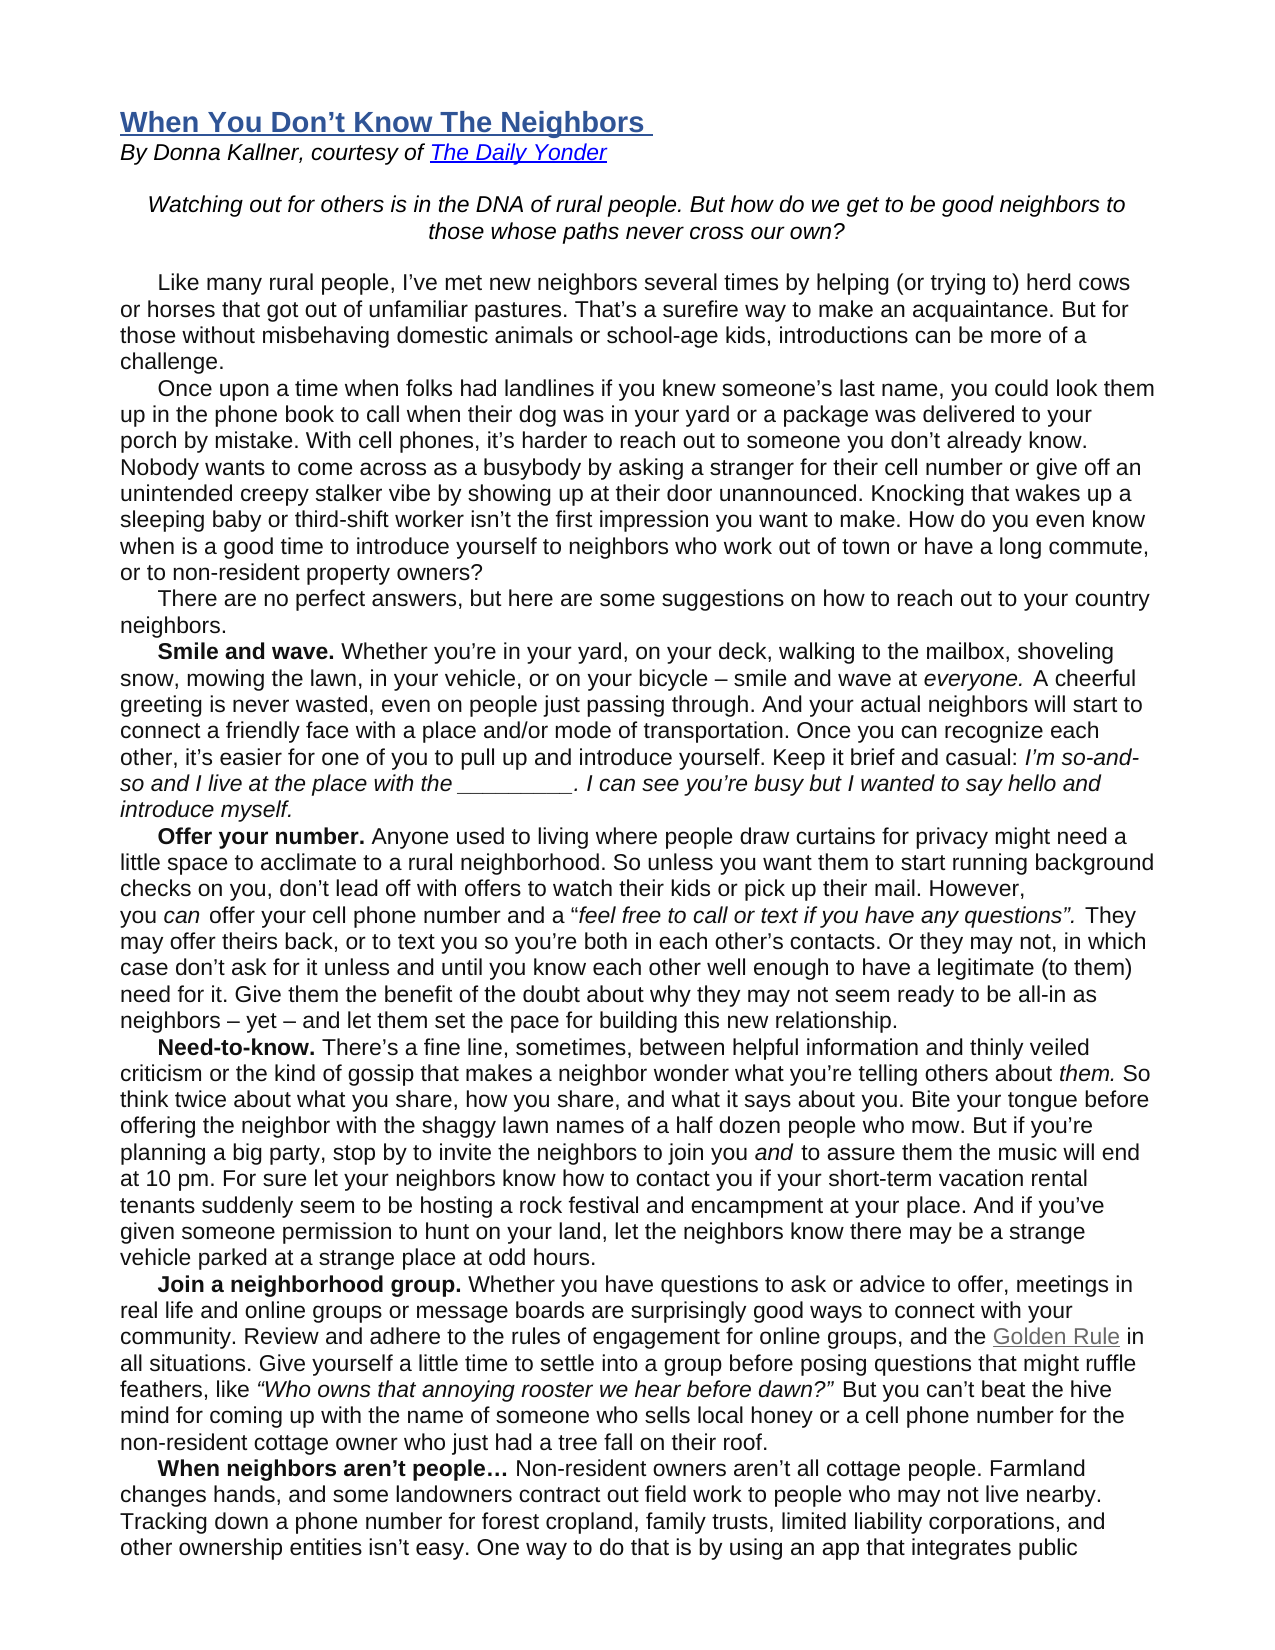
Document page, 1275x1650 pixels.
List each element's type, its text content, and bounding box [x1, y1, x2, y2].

text Need-to-know. There’s a fine line, sometimes, between helpful information and thinly veiled criticism or the kind of gossip that makes a neighbor wonder what you’re telling others about them. So think twice about what you share, how you share, and what it says about you. Bite your tongue before offering the neighbor with the shaggy lawn names of a half dozen people who mow. But if you’re planning a big party, stop by to invite the neighbors to join you and to assure them the music will end at 10 pm. For sure let your neighbors know how to contact you if your short-term vacation rental tenants suddenly seem to be hosting a rock festival and encampment at your place. And if you’ve given someone permission to hunt on your land, let the neighbors know there may be a strange vehicle parked at a strange place at odd hours. [120, 1033, 1155, 1271]
text By Donna Kallner, courtesy of The Daily Yonder [120, 138, 1155, 165]
text Offer your number. Anyone used to living where people draw curtains for privacy might need a little space to acclimate to a rural neighborhood. So unless you want them to start running background checks on you, don’t lead off with offers to watch their kids or pick up their mail. However, you can offer your cell phone number and a “feel free to call or text if you have any questions”. They may offer theirs back, or to text you so you’re both in each other’s contacts. Or they may not, in which case don’t ask for it unless and until you know each other well enough to have a legitimate (to them) need for it. Give them the benefit of the doubt about why they may not seem ready to be all-in as neighbors – yet – and let them set the pace for building this new relationship. [120, 823, 1155, 1033]
text Smile and wave. Whether you’re in your yard, on your deck, walking to the mailbox, shoveling snow, mowing the lawn, in your vehicle, or on your bicycle – smile and wave at everyone. A cheerful greeting is never wasted, even on people just passing through. And your actual neighbors will start to connect a friendly face with a place and/or mode of transportation. Once you can recognize each other, it’s easier for one of you to pull up and introduce yourself. Keep it brief and casual: I’m so-and-so and I live at the place with the _________. I can see you’re busy but I wanted to say hello and introduce myself. [120, 638, 1155, 823]
subtitle When You Don’t Know The Neighbors [120, 105, 1155, 138]
text Like many rural people, I’ve met new neighbors several times by helping (or trying to) herd cows or horses that got out of unfamiliar pastures. That’s a surefire way to make an acquaintance. But for those without misbehaving domestic animals or school-age kids, introductions can be more of a challenge. [120, 269, 1155, 374]
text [120, 1455, 1155, 1561]
text Once upon a time when folks had landlines if you knew someone’s last name, you could look them up in the phone book to call when their dog was in your yard or a package was delivered to your porch by mistake. With cell phones, it’s harder to reach out to someone you don’t already know. Nobody wants to come across as a busybody by asking a stranger for their cell number or give off an unintended creepy stalker vibe by showing up at their door unannounced. Knocking that wakes up a sleeping baby or third-shift worker isn’t the first impression you want to make. How do you even know when is a good time to introduce yourself to neighbors who work out of town or have a long commute, or to non-resident property owners? [120, 374, 1155, 585]
text Join a neighborhood group. Whether you have questions to ask or advice to offer, meetings in real life and online groups or message boards are surprisingly good ways to connect with your community. Review and adhere to the rules of engagement for online groups, and the Golden Rule in all situations. Give yourself a little time to settle into a group before posing questions that might ruffle feathers, like “Who owns that annoying rooster we hear before dawn?” But you can’t beat the hive mind for coming up with the name of someone who sells local honey or a cell phone number for the non-resident cottage owner who just had a tree fall on their roof. [120, 1271, 1155, 1455]
text Watching out for others is in the DNA of rural people. But how do we get to be good neighbors to those whose paths never cross our own? [120, 191, 1155, 244]
text There are no perfect answers, but here are some suggestions on how to reach out to your country neighbors. [120, 585, 1155, 638]
